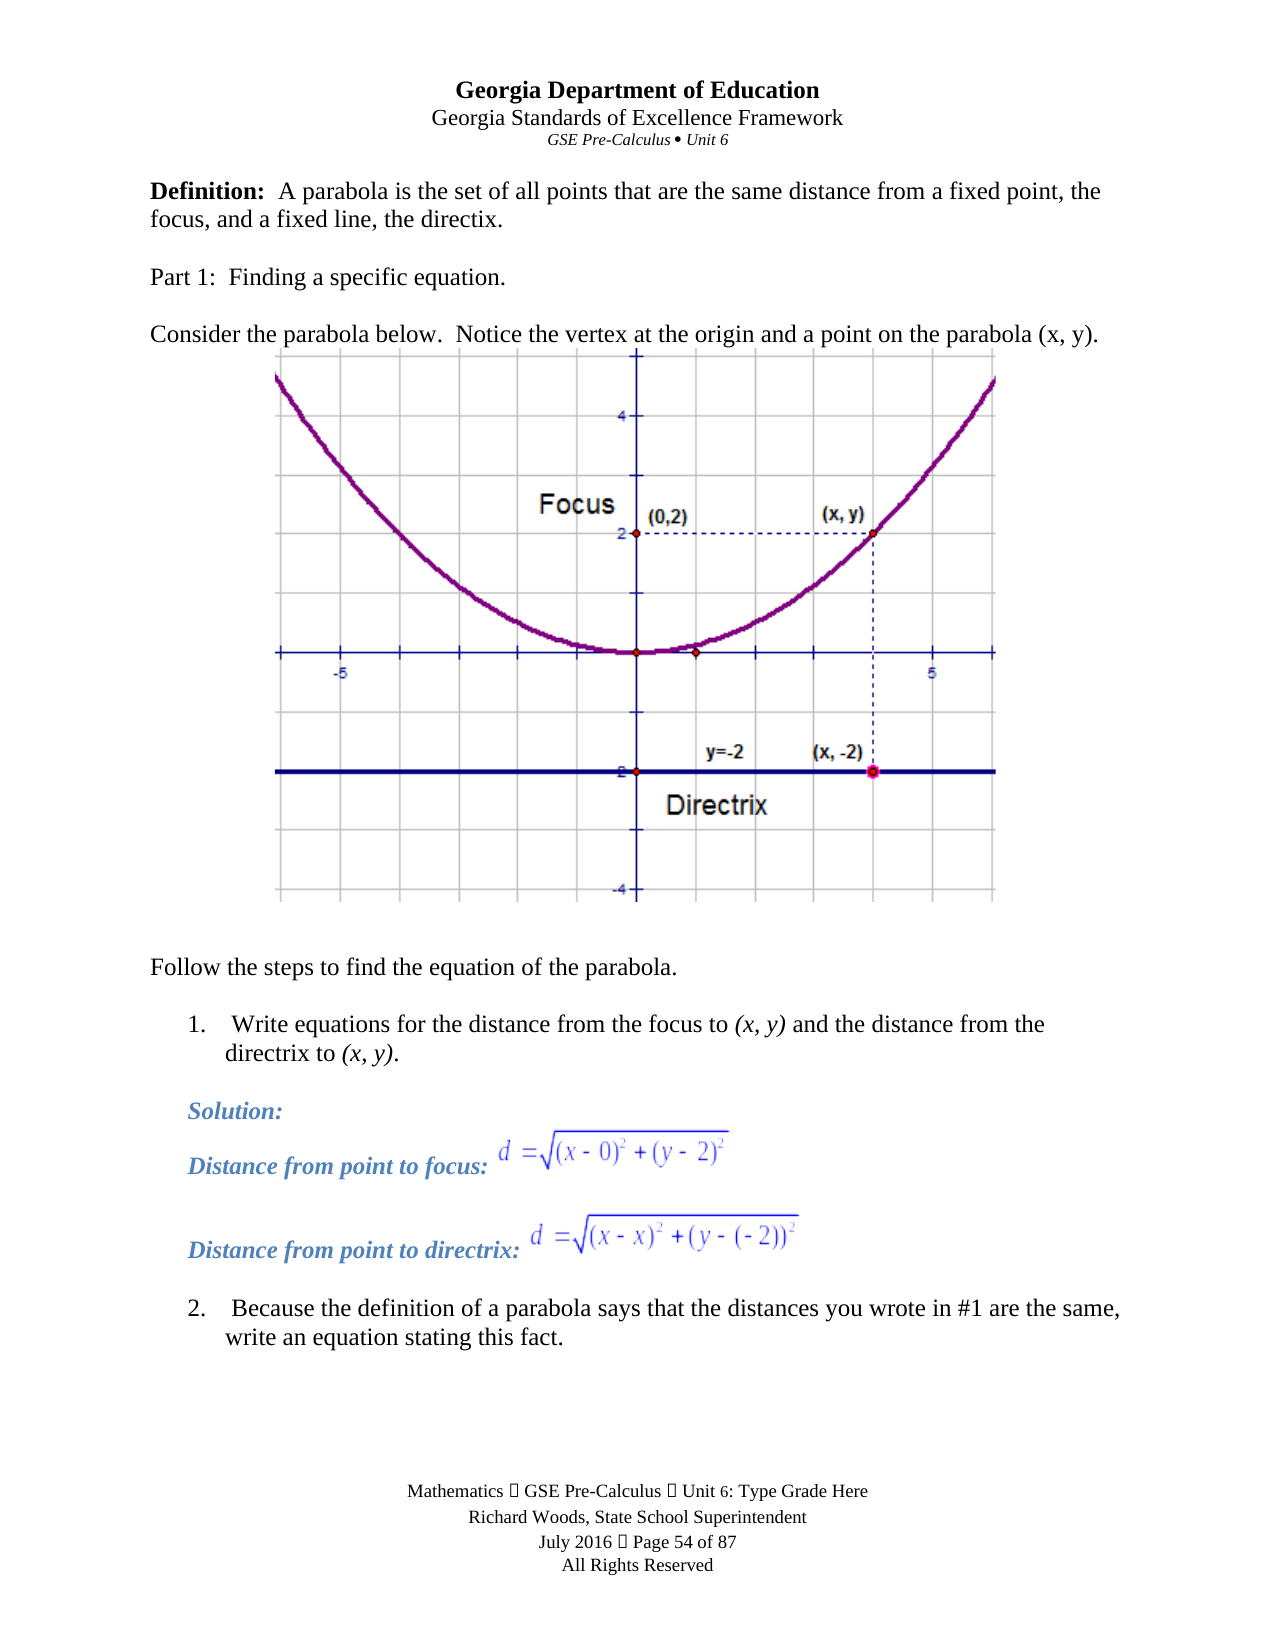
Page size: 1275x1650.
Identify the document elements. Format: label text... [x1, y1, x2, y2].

text Distance from point to focus: [187, 1124, 1125, 1180]
text Part 1: Finding a specific equation. [150, 262, 1125, 291]
text Consider the parabola below. Notice the vertex at the origin and a point on the parabola (x, y). [150, 319, 1125, 348]
list Because the definition of a parabola says that the distances you wrote in #1 are the same, write an equation stating this fact. [187, 1293, 1125, 1350]
text Distance from point to directrix: [187, 1209, 1125, 1264]
text Definition: A parabola is the set of all points that are the same distance from a fixed point, the focus, and a fixed line, the directix. [150, 176, 1125, 233]
text Follow the steps to find the equation of the parabola. [150, 952, 1125, 981]
list Write equations for the distance from the focus to (x, y) and the distance from the directrix to (x, y). [187, 1009, 1125, 1067]
picture [274, 348, 996, 902]
text Solution: [187, 1096, 1125, 1124]
